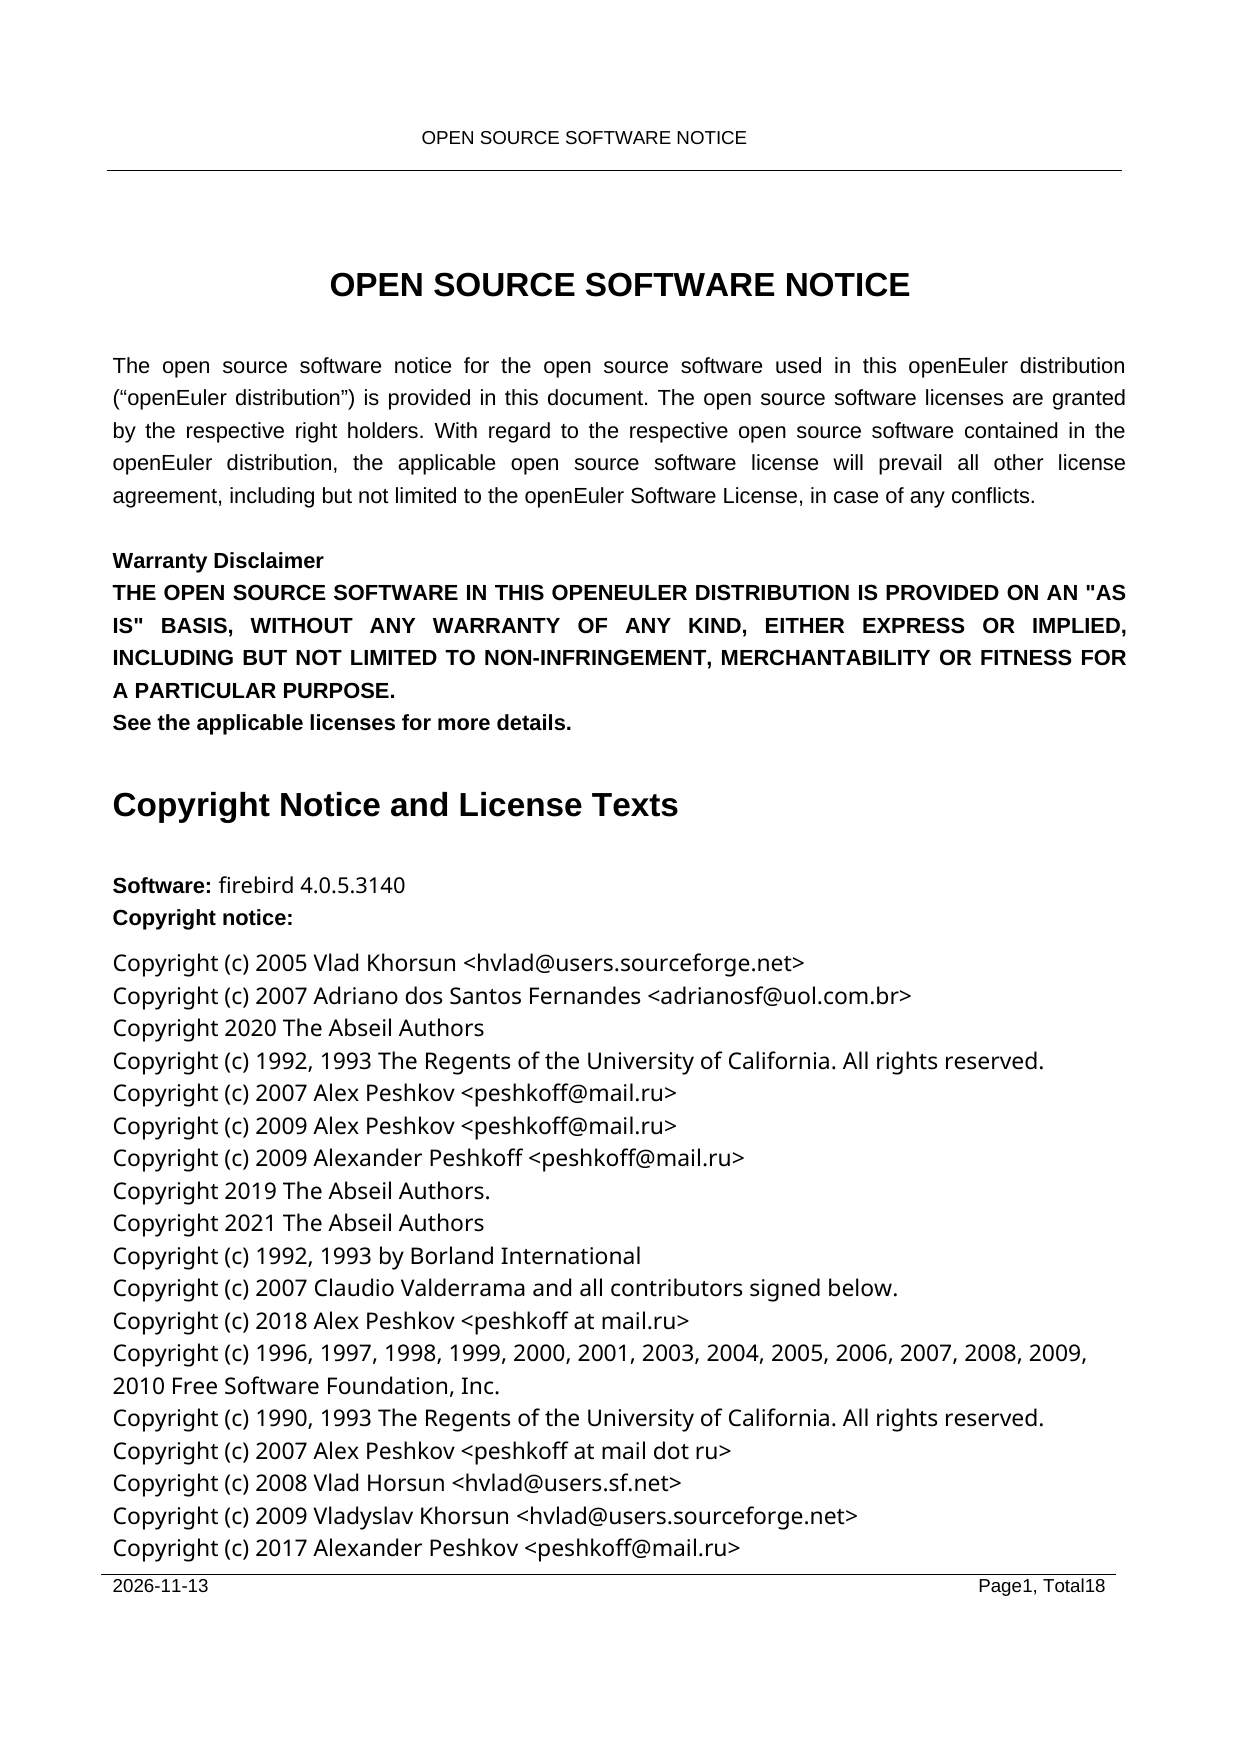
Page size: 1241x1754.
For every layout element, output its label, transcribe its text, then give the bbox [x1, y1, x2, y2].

title Software: firebird 4.0.5.3140 [112, 869, 1128, 901]
text OPEN SOURCE SOFTWARE NOTICE [112, 251, 1128, 316]
text Copyright Notice and License Texts [112, 771, 1128, 836]
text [112, 947, 1128, 1564]
text THE OPEN SOURCE SOFTWARE IN THIS OPENEULER DISTRIBUTION IS PROVIDED ON AN "AS IS" BASIS, WITHOUT ANY WARRANTY OF ANY KIND, EITHER EXPRESS OR IMPLIED, INCLUDING BUT NOT LIMITED TO NON-INFRINGEMENT, MERCHANTABILITY OR FITNESS FOR A PARTICULAR PURPOSE. See the applicable licenses for more details. [112, 576, 1128, 739]
text The open source software notice for the open source software used in this openEuler distribution (“openEuler distribution”) is provided in this document. The open source software licenses are granted by the respective right holders. With regard to the respective open source software contained in the openEuler distribution, the applicable open source software license will prevail all other license agreement, including but not limited to the openEuler Software License, in case of any conflicts. [112, 349, 1128, 511]
text Warranty Disclaimer [112, 544, 1128, 576]
text Copyright notice: [112, 901, 1128, 934]
